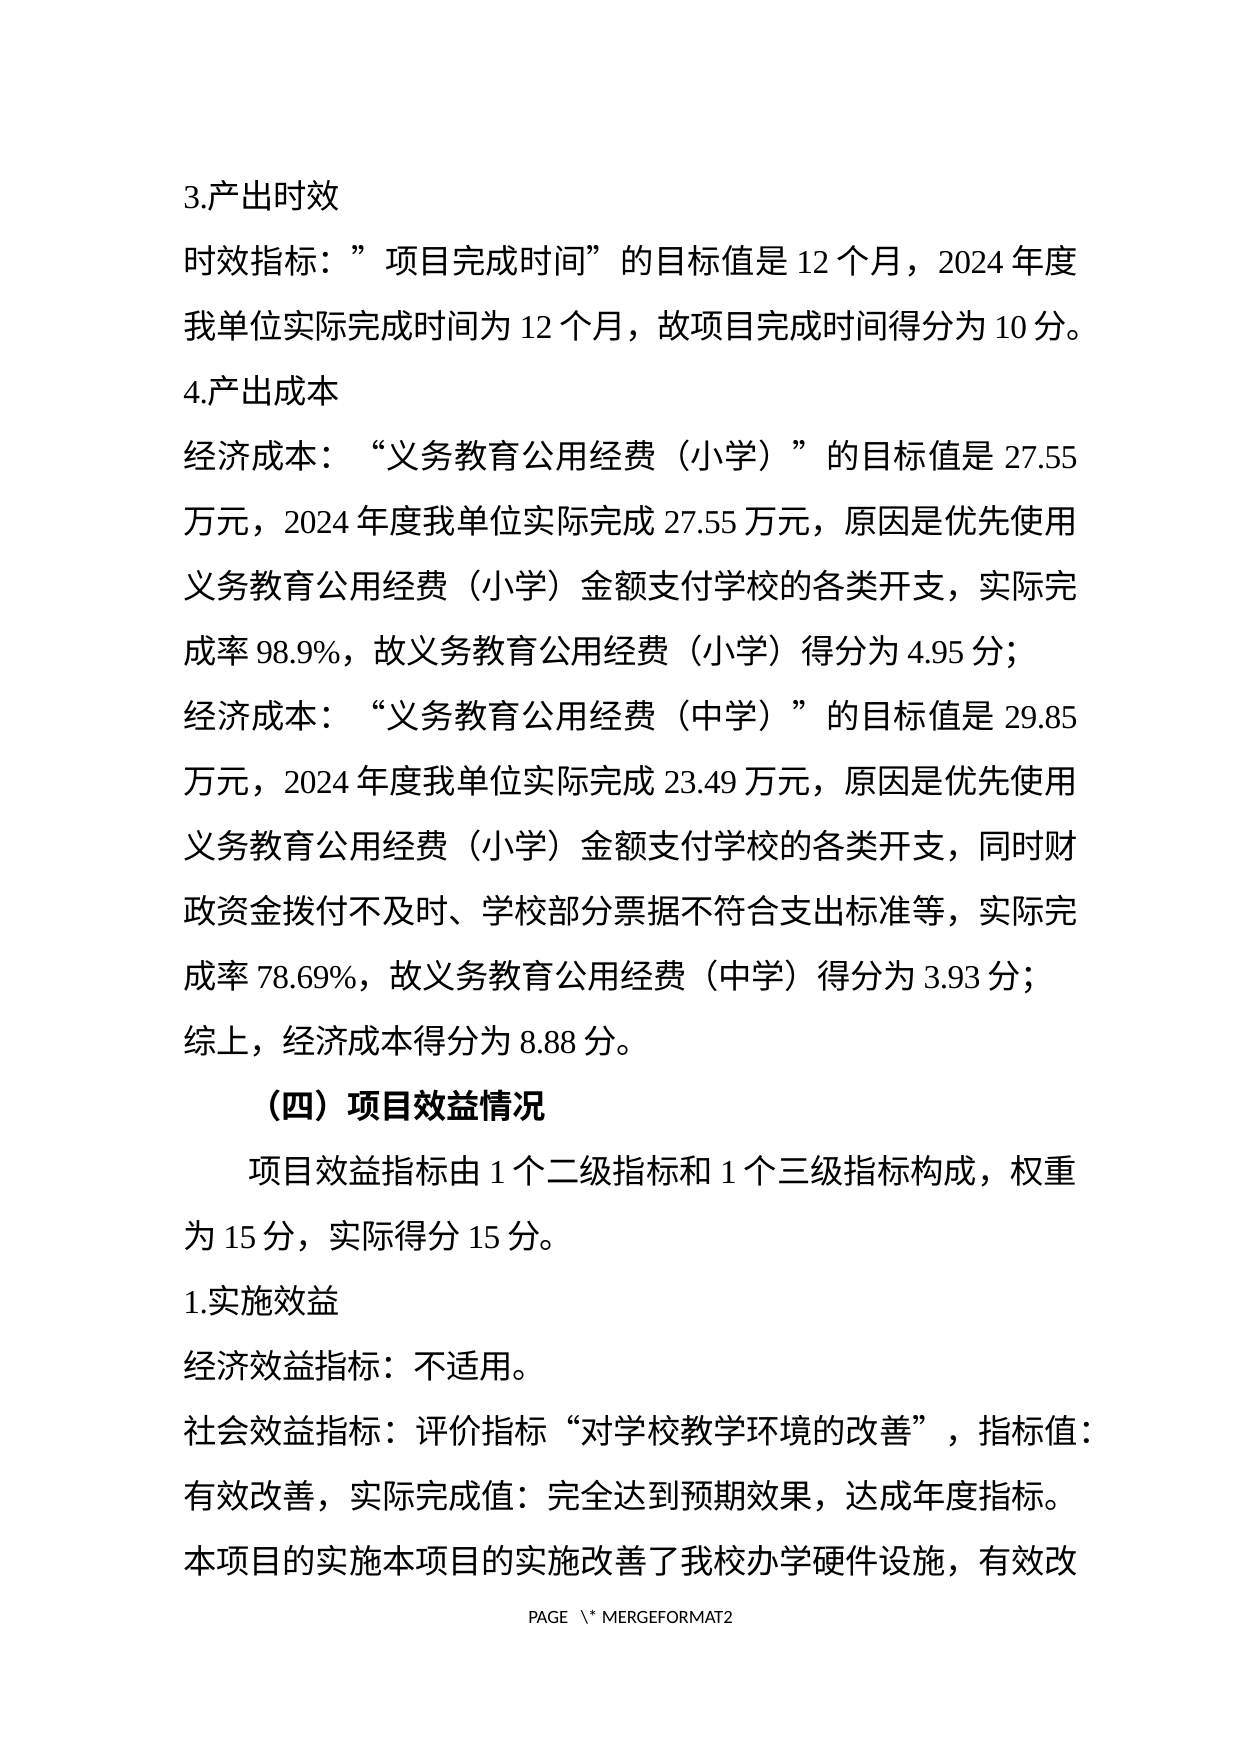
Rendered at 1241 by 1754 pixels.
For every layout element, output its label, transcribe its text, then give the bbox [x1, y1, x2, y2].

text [183, 1137, 1078, 1592]
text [183, 162, 1078, 1072]
text （四）项目效益情况 [183, 1072, 1078, 1137]
